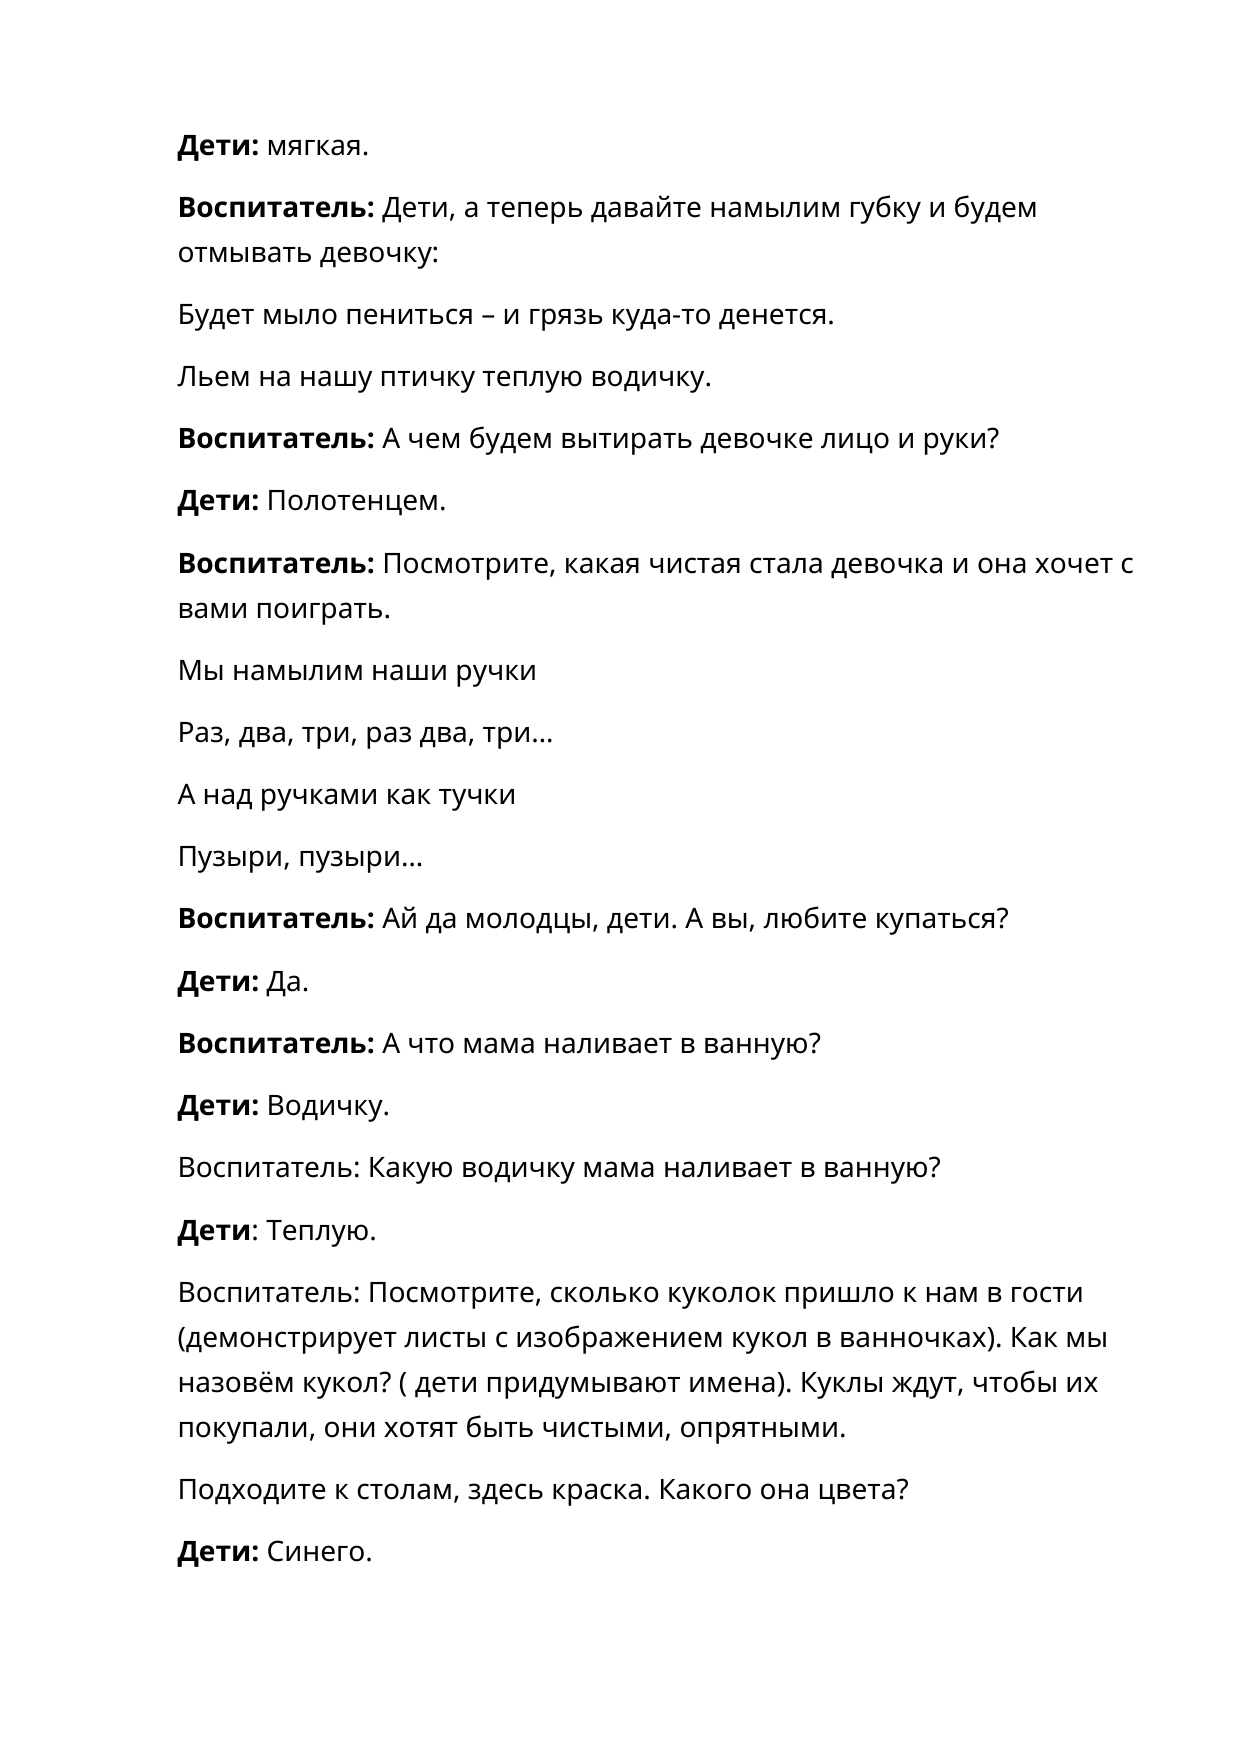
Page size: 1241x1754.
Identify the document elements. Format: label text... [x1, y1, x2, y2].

text Воспитатель: А чем будем вытирать девочке лицо и руки? [177, 412, 1152, 457]
text Раз, два, три, раз два, три… [177, 706, 1152, 751]
text А над ручками как тучки [177, 768, 1152, 813]
text Дети: Водичку. [177, 1079, 1152, 1124]
text Дети: Да. [177, 954, 1152, 999]
text Воспитатель: Ай да молодцы, дети. А вы, любите купаться? [177, 892, 1152, 937]
text Мы намылим наши ручки [177, 643, 1152, 688]
text Пузыри, пузыри… [177, 830, 1152, 875]
text Дети: Синего. [177, 1525, 1152, 1570]
text Воспитатель: А что мама наливает в ванную? [177, 1017, 1152, 1062]
text Дети: мягкая. [177, 118, 1152, 163]
text Подходите к столам, здесь краска. Какого она цвета? [177, 1462, 1152, 1507]
text Воспитатель: Дети, а теперь давайте намылим губку и будем отмывать девочку: [177, 180, 1152, 270]
text Будет мыло пениться – и грязь куда-то денется. [177, 287, 1152, 332]
text Дети: Теплую. [177, 1203, 1152, 1248]
text Воспитатель: Какую водичку мама наливает в ванную? [177, 1141, 1152, 1186]
text Воспитатель: Посмотрите, сколько куколок пришло к нам в гости (демонстрирует листы с изображением кукол в ванночках). Как мы назовём кукол? ( дети придумывают имена). Куклы ждут, чтобы их покупали, они хотят быть чистыми, опрятными. [177, 1265, 1152, 1445]
text Воспитатель: Посмотрите, какая чистая стала девочка и она хочет с вами поиграть. [177, 536, 1152, 626]
text Дети: Полотенцем. [177, 474, 1152, 519]
text Льем на нашу птичку теплую водичку. [177, 350, 1152, 395]
